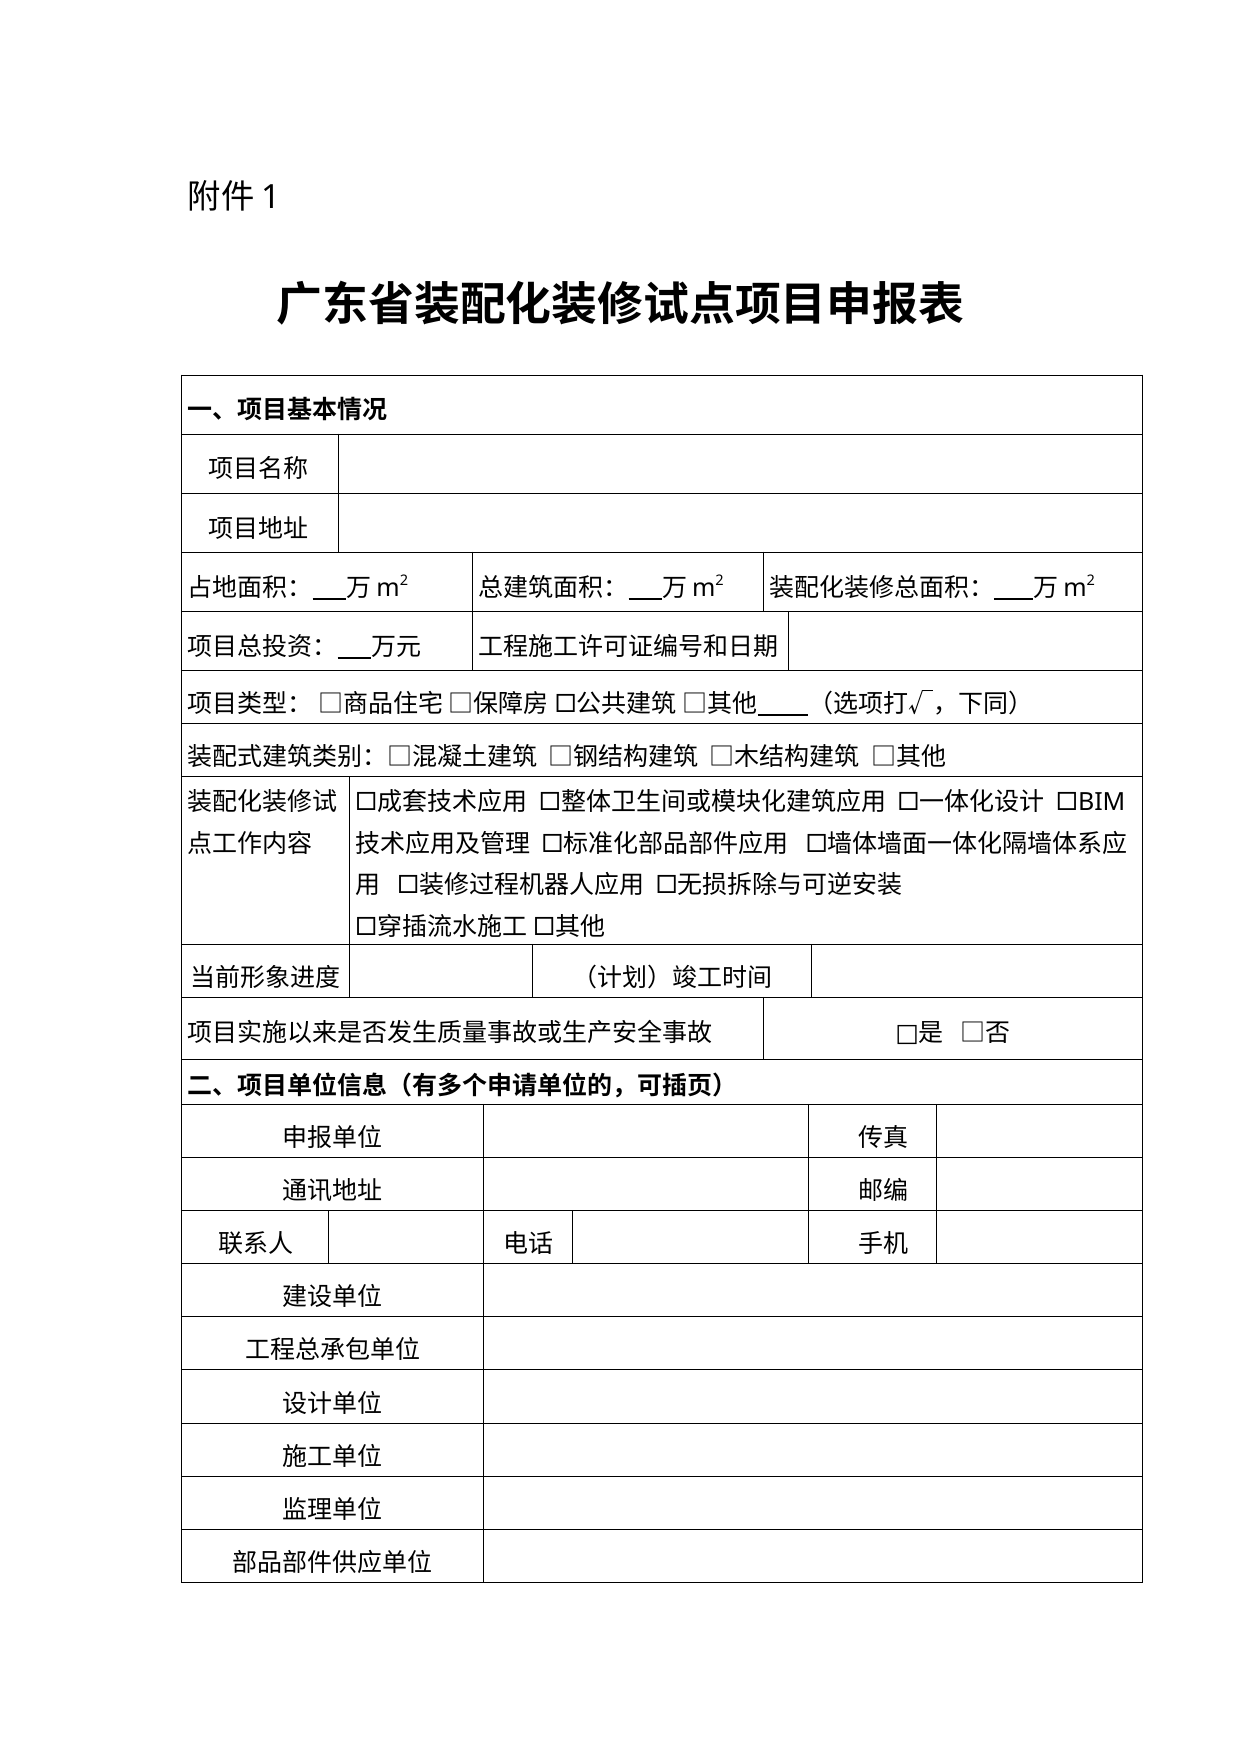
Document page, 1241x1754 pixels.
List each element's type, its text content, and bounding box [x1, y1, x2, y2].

text 广东省装配化装修试点项目申报表 [187, 252, 1053, 349]
table_cell [484, 1424, 1142, 1476]
table_cell 当前形象进度 [182, 945, 349, 997]
table_cell 二、项目单位信息（有多个申请单位的，可插页） [182, 1060, 1142, 1104]
table_cell 装配式建筑类别：□混凝土建筑 □钢结构建筑 □木结构建筑 □其他 [182, 724, 1142, 776]
table_cell 传真 [809, 1105, 936, 1157]
table_cell 项目类型： □商品住宅 □保障房 公共建筑 □其他 （选项打√，下同） [182, 671, 1142, 723]
table_cell [350, 945, 532, 997]
table_cell [329, 1211, 483, 1263]
table_cell [812, 945, 1142, 997]
table_cell 施工单位 [182, 1424, 483, 1476]
table_cell 装配化装修试点工作内容 [182, 777, 349, 944]
table_cell 总建筑面积： 万m2 [473, 553, 763, 611]
table_cell 通讯地址 [182, 1158, 483, 1210]
table_cell 项目实施以来是否发生质量事故或生产安全事故 [182, 998, 763, 1059]
table_cell 部品部件供应单位 [182, 1530, 483, 1582]
table_cell 建设单位 [182, 1264, 483, 1316]
table_cell 联系人 [182, 1211, 328, 1263]
table_cell [484, 1264, 1142, 1316]
table_header 一、项目基本情况 [182, 376, 1142, 433]
table_cell （计划）竣工时间 [533, 945, 811, 997]
table_cell [937, 1158, 1142, 1210]
table_cell [484, 1158, 808, 1210]
table_cell [339, 494, 1142, 552]
table_cell 申报单位 [182, 1105, 483, 1157]
table_cell [484, 1317, 1142, 1369]
table_cell [573, 1211, 808, 1263]
table_cell [484, 1370, 1142, 1422]
table_cell 装配化装修总面积： 万m2 [764, 553, 1142, 611]
table_cell 工程总承包单位 [182, 1317, 483, 1369]
table_cell [339, 435, 1142, 493]
table_cell 监理单位 [182, 1477, 483, 1529]
table_cell 成套技术应用 整体卫生间或模块化建筑应用 一体化设计 BIM技术应用及管理 标准化部品部件应用 墙体墙面一体化隔墙体系应用 装修过程机器人应用 无损拆除与可逆安装 穿插流水施工 其他 [350, 777, 1142, 944]
table_cell [484, 1105, 808, 1157]
table_cell [937, 1105, 1142, 1157]
table_cell [789, 612, 1142, 670]
text 附件1 [187, 162, 1053, 227]
table_cell [937, 1211, 1142, 1263]
table_cell 项目总投资： 万元 [182, 612, 472, 670]
table_cell 占地面积： 万m2 [182, 553, 472, 611]
table_cell 手机 [809, 1211, 936, 1263]
table_cell 工程施工许可证编号和日期 [473, 612, 788, 670]
table_cell [484, 1477, 1142, 1529]
table_cell [484, 1530, 1142, 1582]
table_cell 邮编 [809, 1158, 936, 1210]
table_cell □是 □否 [764, 998, 1142, 1059]
table_cell 电话 [484, 1211, 572, 1263]
table_cell 设计单位 [182, 1370, 483, 1422]
table_cell 项目地址 [182, 494, 338, 552]
table_cell 项目名称 [182, 435, 338, 493]
